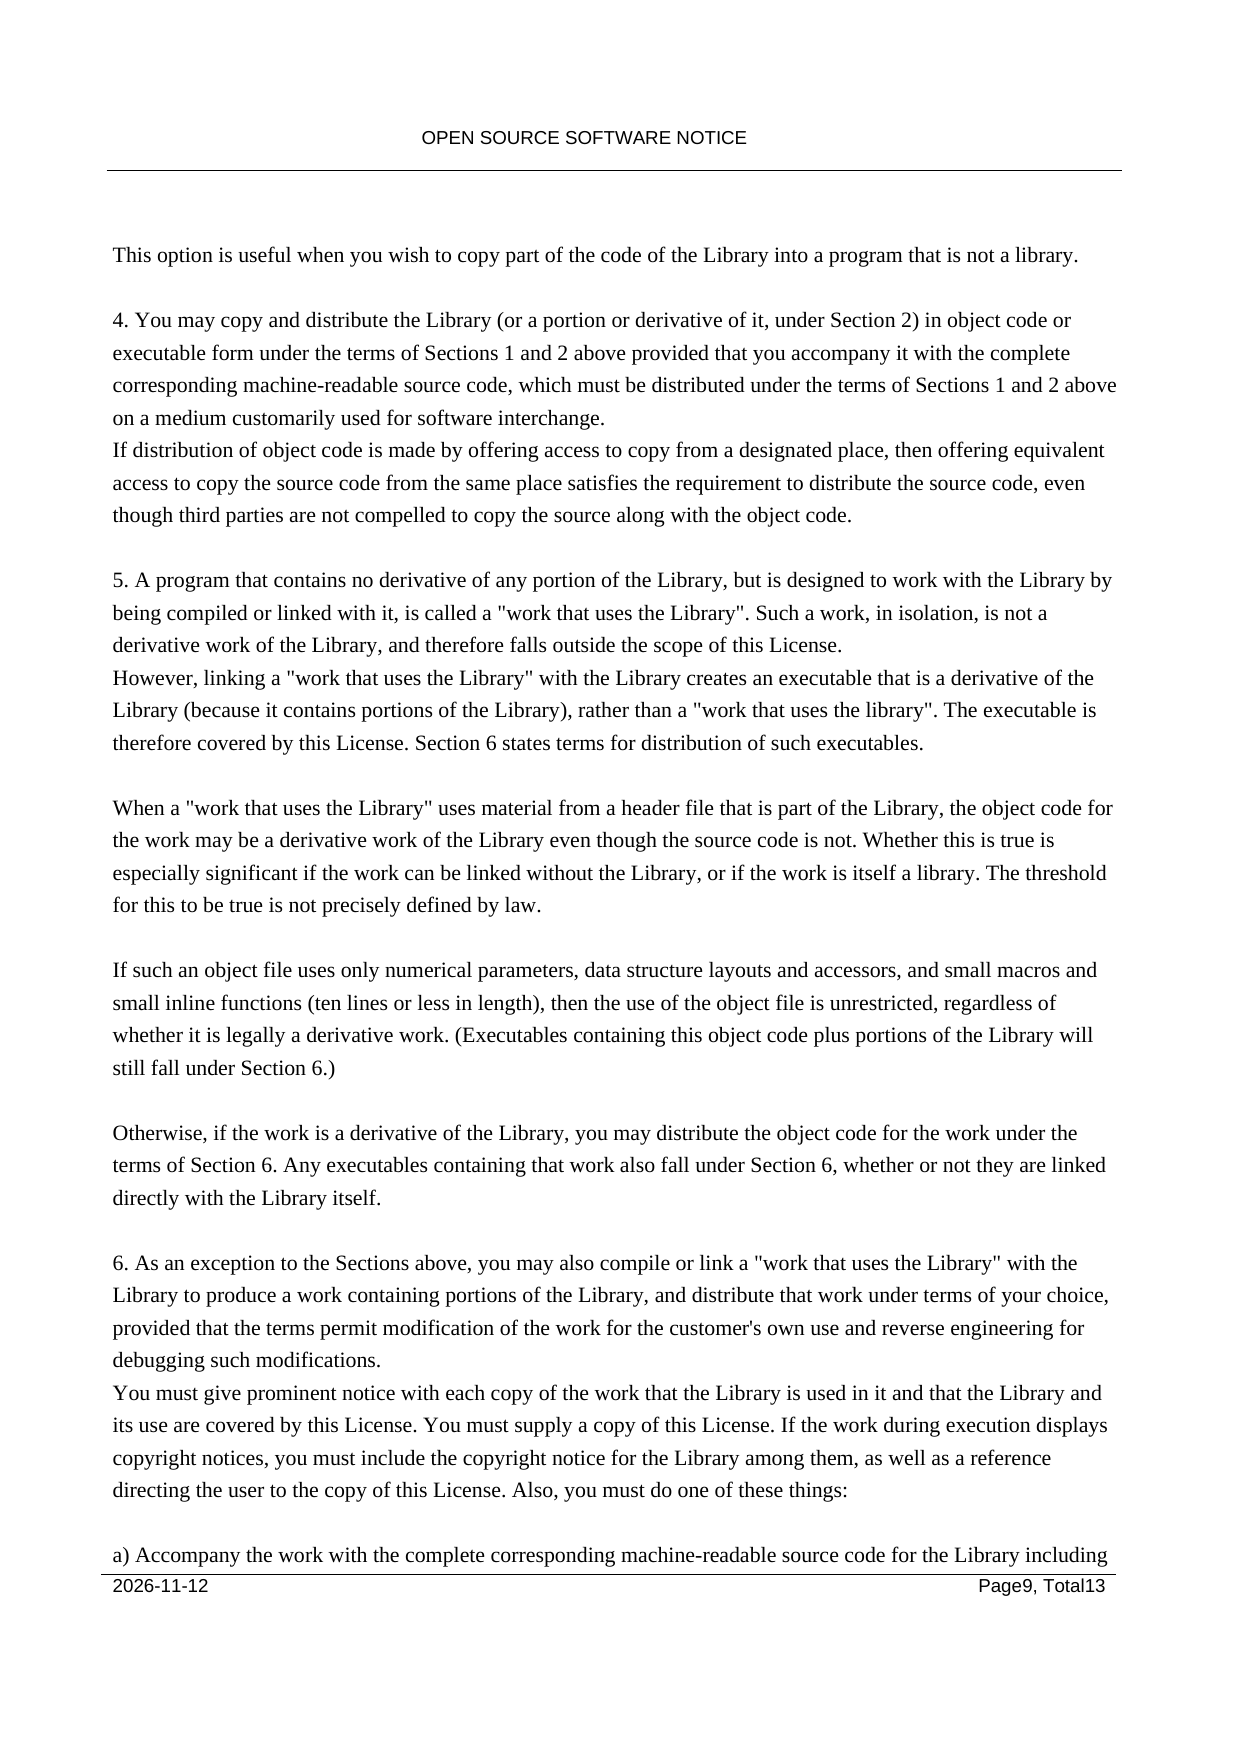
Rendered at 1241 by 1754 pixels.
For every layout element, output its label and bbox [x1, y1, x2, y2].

text [112, 206, 1128, 1571]
